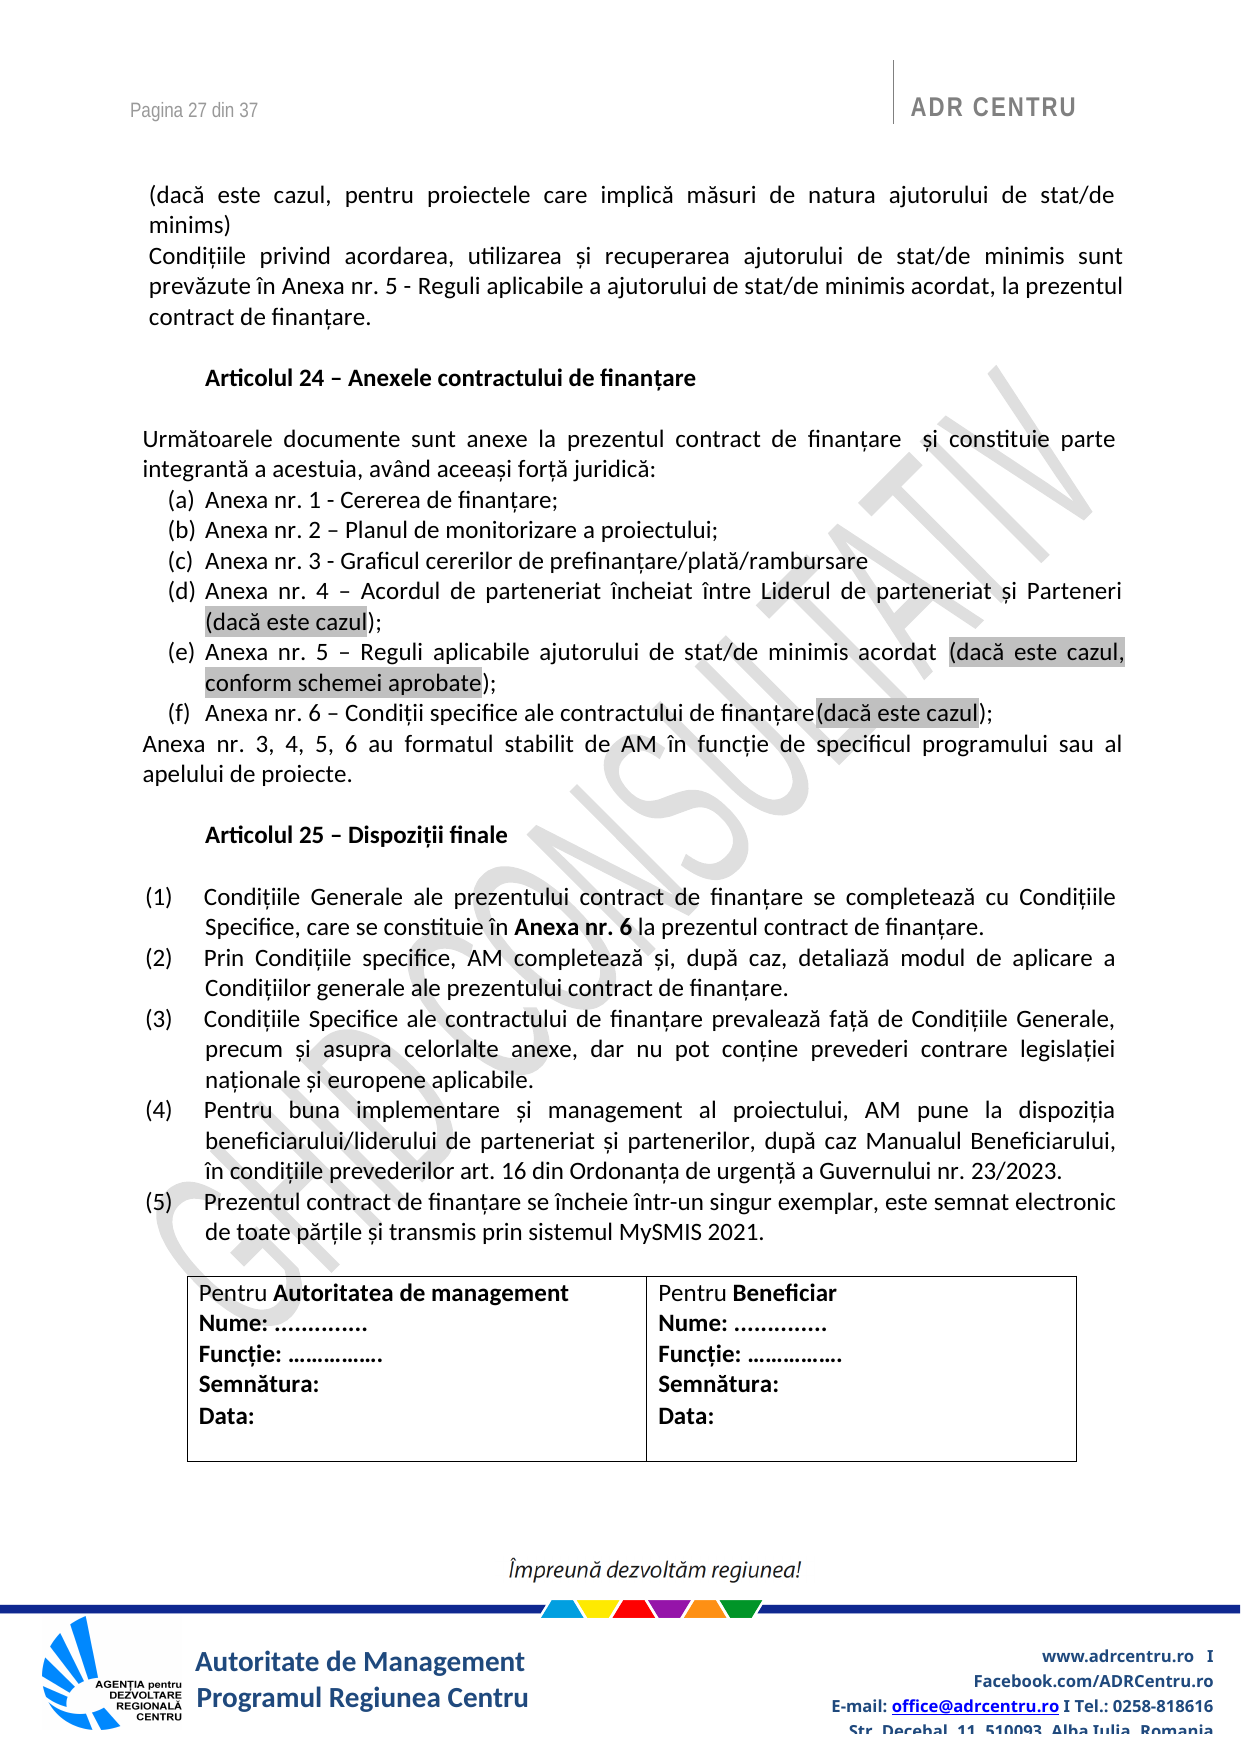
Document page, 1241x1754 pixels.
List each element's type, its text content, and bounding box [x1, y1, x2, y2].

list Anexa nr. 5 – Reguli aplicabile ajutorului de stat/de minimis acordat (dacă este cazul, conform schemei aprobate); [167, 637, 1125, 698]
list Anexa nr. 2 – Planul de monitorizare a proiectului; [167, 514, 1125, 545]
picture [495, 1556, 814, 1583]
list Anexa nr. 1 - Cererea de finanțare; [167, 484, 1117, 514]
table_header Pentru Beneficiar Nume: .............. Funcţie: ……………. Semnătura: Data: [647, 1277, 1076, 1461]
list Anexa nr. 3 - Graficul cererilor de prefinanțare/plată/rambursare [167, 545, 1125, 576]
picture [574, 1600, 1241, 1618]
list Prin Condițiile specifice, AM completează și, după caz, detaliază modul de aplicare a Condițiilor generale ale prezentului contract de finanțare. [145, 942, 1117, 1003]
text Următoarele documente sunt anexe la prezentul contract de finanțare și constituie parte integrantă a acestuia, având aceeași forță juridică: [142, 423, 1117, 484]
table_header Pentru Autoritatea de management Nume: .............. Funcţie: ……………. Semnătura: Data: [188, 1277, 646, 1461]
list Condițiile Generale ale prezentului contract de finanțare se completează cu Condițiile Specifice, care se constituie în Anexa nr. 6 la prezentul contract de finanțare. [145, 881, 1117, 942]
list Condițiile Specifice ale contractului de finanțare prevalează față de Condițiile Generale, precum și asupra celorlalte anexe, dar nu pot conține prevederi contrare legislației naționale și europene aplicabile. [145, 1003, 1117, 1094]
text Anexa nr. 3, 4, 5, 6 au formatul stabilit de AM în funcție de specificul programului sau al apelului de proiecte. [142, 728, 1125, 789]
list Pentru buna implementare și management al proiectului, AM pune la dispoziția beneficiarului/liderului de parteneriat și partenerilor, după caz Manualul Beneficiarului, în condițiile prevederilor art. 16 din Ordonanța de urgență a Guvernului nr. 23/2023. [145, 1094, 1117, 1186]
list Anexa nr. 4 – Acordul de parteneriat încheiat între Liderul de parteneriat și Parteneri (dacă este cazul); [167, 576, 1125, 637]
text Articolul 25 – Dispoziții finale [204, 820, 1125, 850]
list (dacă este cazul, pentru proiectele care implică măsuri de natura ajutorului de stat/de minims) [149, 179, 1117, 240]
text Articolul 24 – Anexele contractului de finanțare [204, 362, 1125, 392]
text Condițiile privind acordarea, utilizarea și recuperarea ajutorului de stat/de minimis sunt prevăzute în Anexa nr. 5 - Reguli aplicabile a ajutorului de stat/de minimis acordat, la prezentul contract de finanțare. [149, 240, 1125, 331]
picture [0, 1600, 550, 1730]
list Prezentul contract de finanțare se încheie într-un singur exemplar, este semnat electronic de toate părțile și transmis prin sistemul MySMIS 2021. [145, 1186, 1117, 1247]
list Anexa nr. 6 – Condiții specifice ale contractului de finanțare(dacă este cazul); [167, 698, 816, 728]
